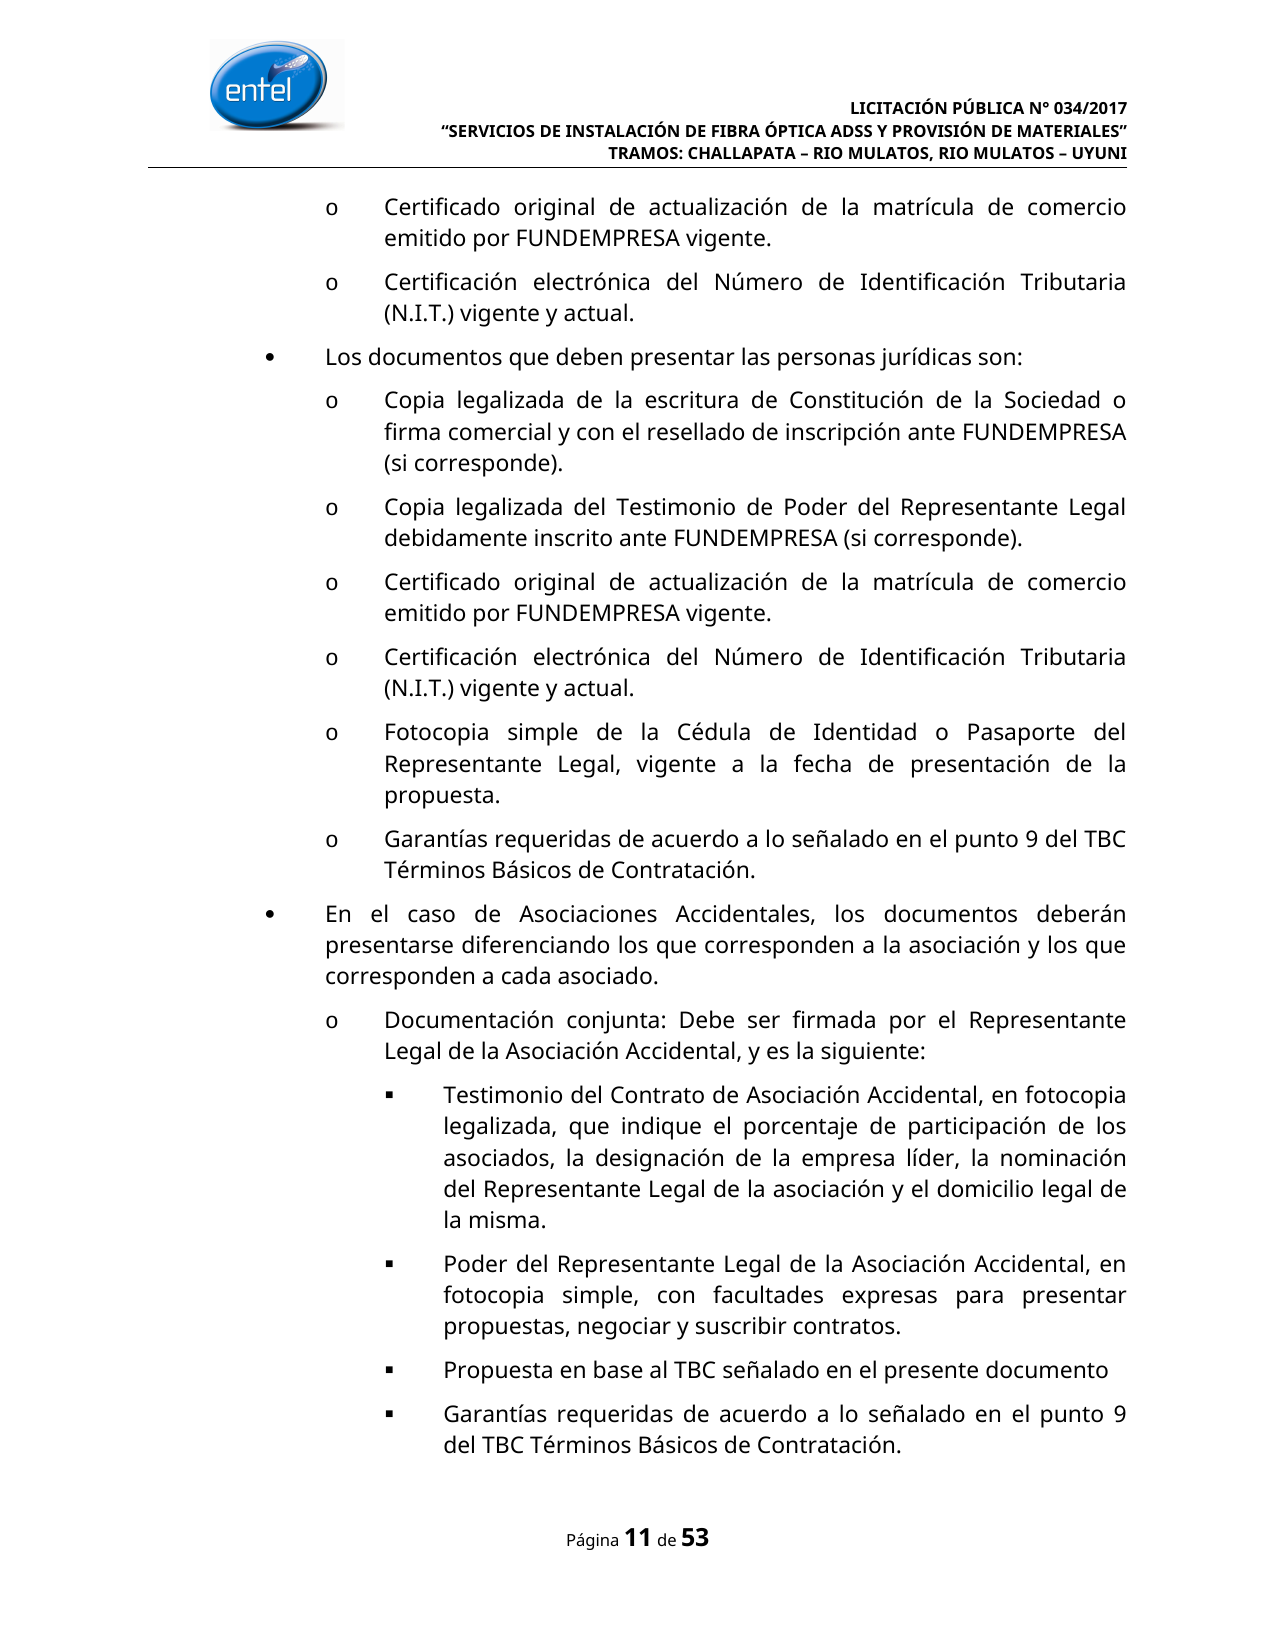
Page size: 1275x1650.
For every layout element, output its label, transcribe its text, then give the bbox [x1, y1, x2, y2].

list Copia legalizada de la escritura de Constitución de la Sociedad o firma comercial y con el resellado de inscripción ante FUNDEMPRESA (si corresponde). [325, 384, 1127, 478]
list Fotocopia simple de la Cédula de Identidad o Pasaporte del Representante Legal, vigente a la fecha de presentación de la propuesta. [325, 716, 1127, 810]
list Certificación electrónica del Número de Identificación Tributaria (N.I.T.) vigente y actual. [325, 266, 1127, 328]
list En el caso de Asociaciones Accidentales, los documentos deberán presentarse diferenciando los que corresponden a la asociación y los que corresponden a cada asociado. [266, 898, 1127, 991]
list Copia legalizada del Testimonio de Poder del Representante Legal debidamente inscrito ante FUNDEMPRESA (si corresponde). [325, 491, 1127, 553]
list Garantías requeridas de acuerdo a lo señalado en el punto 9 del TBC Términos Básicos de Contratación. [325, 822, 1127, 885]
list Certificado original de actualización de la matrícula de comercio emitido por FUNDEMPRESA vigente. [325, 566, 1127, 628]
list Los documentos que deben presentar las personas jurídicas son: [266, 341, 1127, 372]
list Documentación conjunta: Debe ser firmada por el Representante Legal de la Asociación Accidental, y es la siguiente: [325, 1004, 1127, 1066]
list Certificación electrónica del Número de Identificación Tributaria (N.I.T.) vigente y actual. [325, 641, 1127, 704]
picture [209, 39, 345, 131]
list Propuesta en base al TBC señalado en el presente documento [384, 1354, 1127, 1385]
list Poder del Representante Legal de la Asociación Accidental, en fotocopia simple, con facultades expresas para presentar propuestas, negociar y suscribir contratos. [384, 1248, 1127, 1341]
list Certificado original de actualización de la matrícula de comercio emitido por FUNDEMPRESA vigente. [325, 191, 1127, 253]
list Garantías requeridas de acuerdo a lo señalado en el punto 9 del TBC Términos Básicos de Contratación. [384, 1398, 1127, 1460]
list Testimonio del Contrato de Asociación Accidental, en fotocopia legalizada, que indique el porcentaje de participación de los asociados, la designación de la empresa líder, la nominación del Representante Legal de la asociación y el domicilio legal de la misma. [384, 1079, 1127, 1235]
